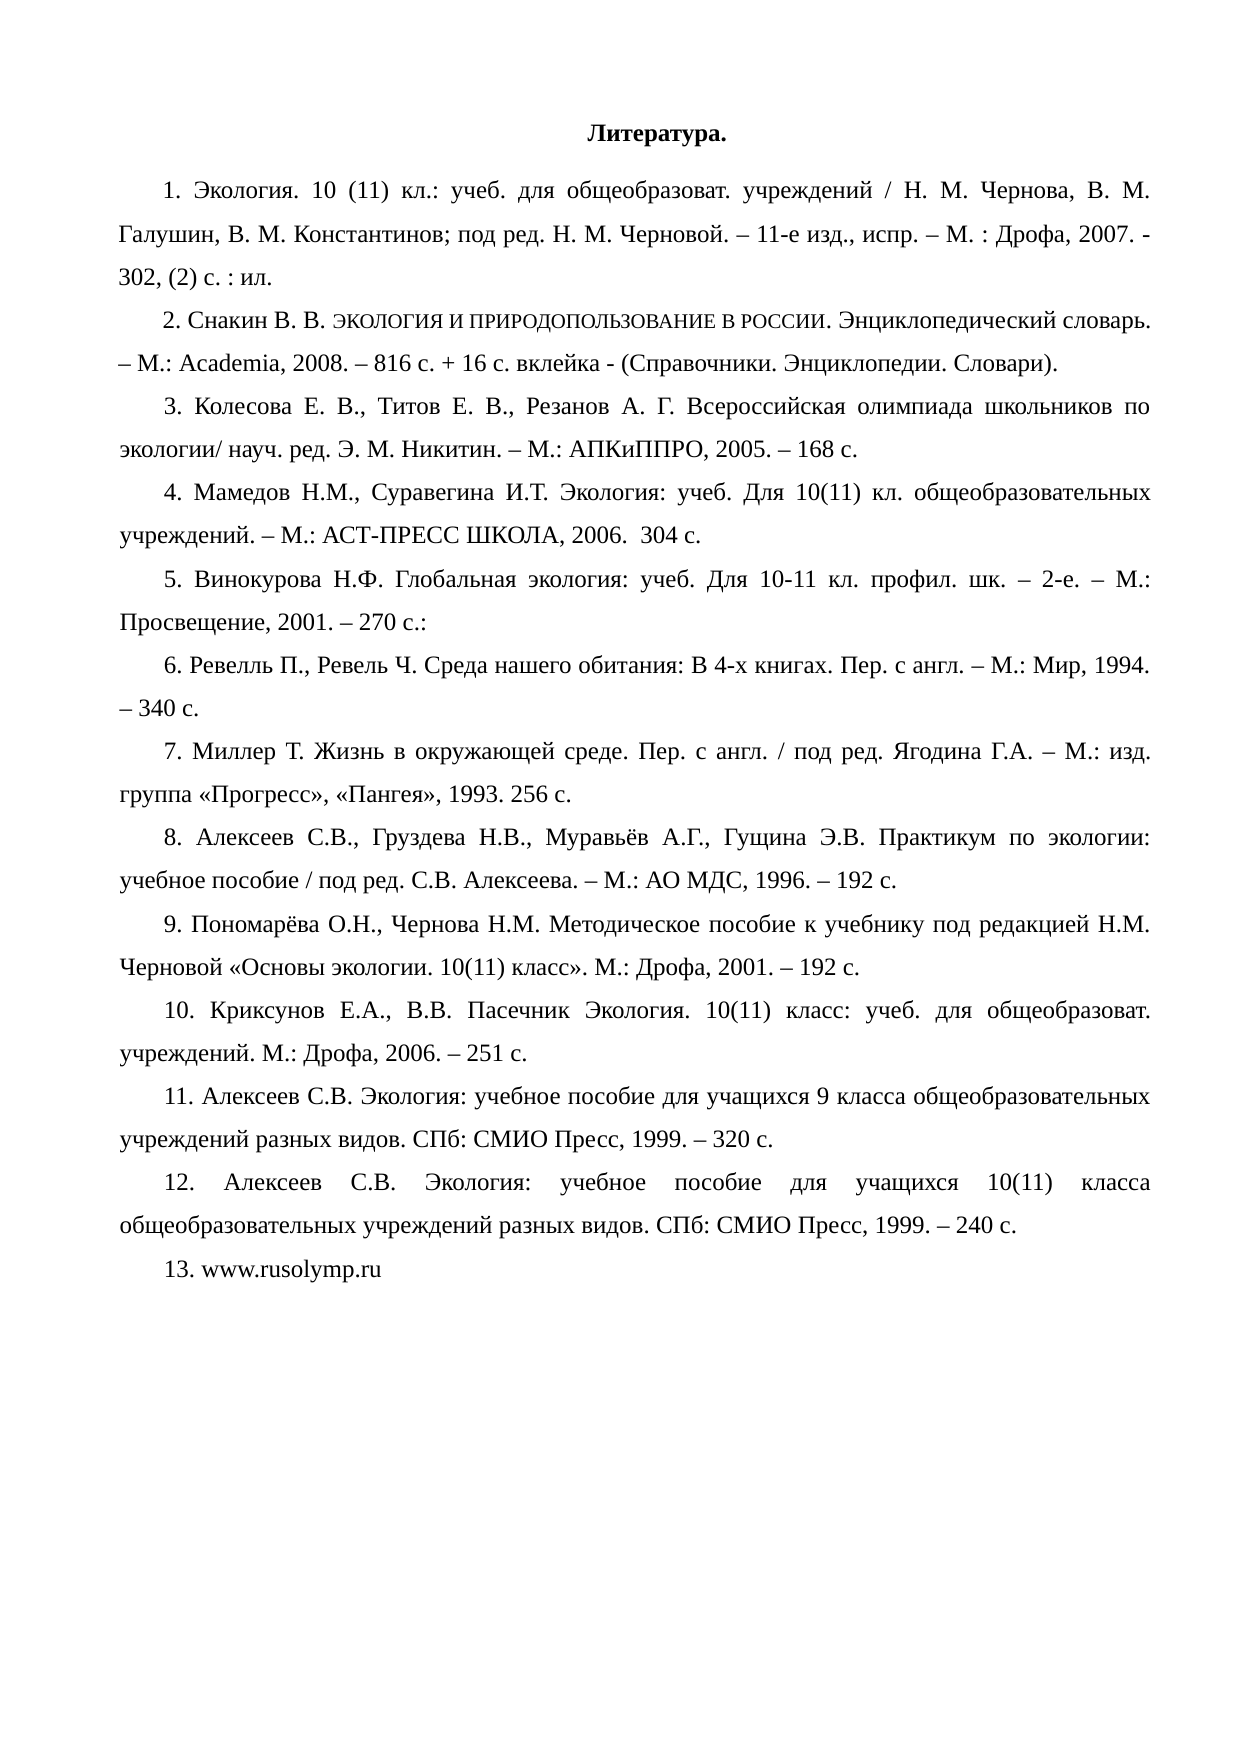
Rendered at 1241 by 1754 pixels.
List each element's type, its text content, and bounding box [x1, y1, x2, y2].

text 1. Экология. 10 (11) кл.: учеб. для общеобразоват. учреждений / Н. М. Чернова, В. М. Галушин, В. М. Константинов; под ред. Н. М. Черновой. – 11-е изд., испр. – М. : Дрофа, 2007. - 302, (2) с. : ил. [118, 176, 1152, 291]
text 11. Алексеев С.В. Экология: учебное пособие для учащихся 9 класса общеобразовательных учреждений разных видов. СПб: СМИО Пресс, 1999. – 320 с. [119, 1081, 1152, 1153]
text 4. Мамедов Н.М., Суравегина И.Т. Экология: учеб. Для 10(11) кл. общеобразовательных учреждений. – М.: АСТ-ПРЕСС ШКОЛА, 2006. 304 с. [119, 477, 1152, 549]
text 7. Миллер Т. Жизнь в окружающей среде. Пер. с англ. / под ред. Ягодина Г.А. – М.: изд. группа «Прогресс», «Пангея», 1993. 256 с. [119, 736, 1152, 808]
text 3. Колесова Е. В., Титов Е. В., Резанов А. Г. Всероссийская олимпиада школьников по экологии/ науч. ред. Э. М. Никитин. – М.: АПКиППРО, 2005. – 168 с. [119, 391, 1152, 463]
text 8. Алексеев С.В., Груздева Н.В., Муравьёв А.Г., Гущина Э.В. Практикум по экологии: учебное пособие / под ред. С.В. Алексеева. – М.: АО МДС, 1996. – 192 с. [119, 822, 1152, 894]
text 2. Снакин В. В. ЭКОЛОГИЯ И ПРИРОДОПОЛЬЗОВАНИЕ В РОССИИ. Энциклопедический словарь. – М.: Academia, 2008. – 816 с. + 16 с. вклейка - (Справочники. Энциклопедии. Словари). [118, 305, 1152, 377]
text 13. www.rusolymp.ru [119, 1254, 1152, 1282]
text 9. Пономарёва О.Н., Чернова Н.М. Методическое пособие к учебнику под редакцией Н.М. Черновой «Основы экологии. 10(11) класс». М.: Дрофа, 2001. – 192 с. [119, 909, 1152, 981]
text 10. Криксунов Е.А., В.В. Пасечник Экология. 10(11) класс: учеб. для общеобразоват. учреждений. М.: Дрофа, 2006. – 251 с. [119, 995, 1152, 1067]
text 6. Ревелль П., Ревель Ч. Среда нашего обитания: В 4-х книгах. Пер. с англ. – М.: Мир, 1994. – 340 с. [119, 650, 1152, 722]
text 12. Алексеев С.В. Экология: учебное пособие для учащихся 10(11) класса общеобразовательных учреждений разных видов. СПб: СМИО Пресс, 1999. – 240 с. [119, 1167, 1152, 1239]
text 5. Винокурова Н.Ф. Глобальная экология: учеб. Для 10-11 кл. профил. шк. – 2-е. – М.: Просвещение, 2001. – 270 с.: [119, 564, 1152, 636]
text Литература. [118, 118, 1152, 147]
